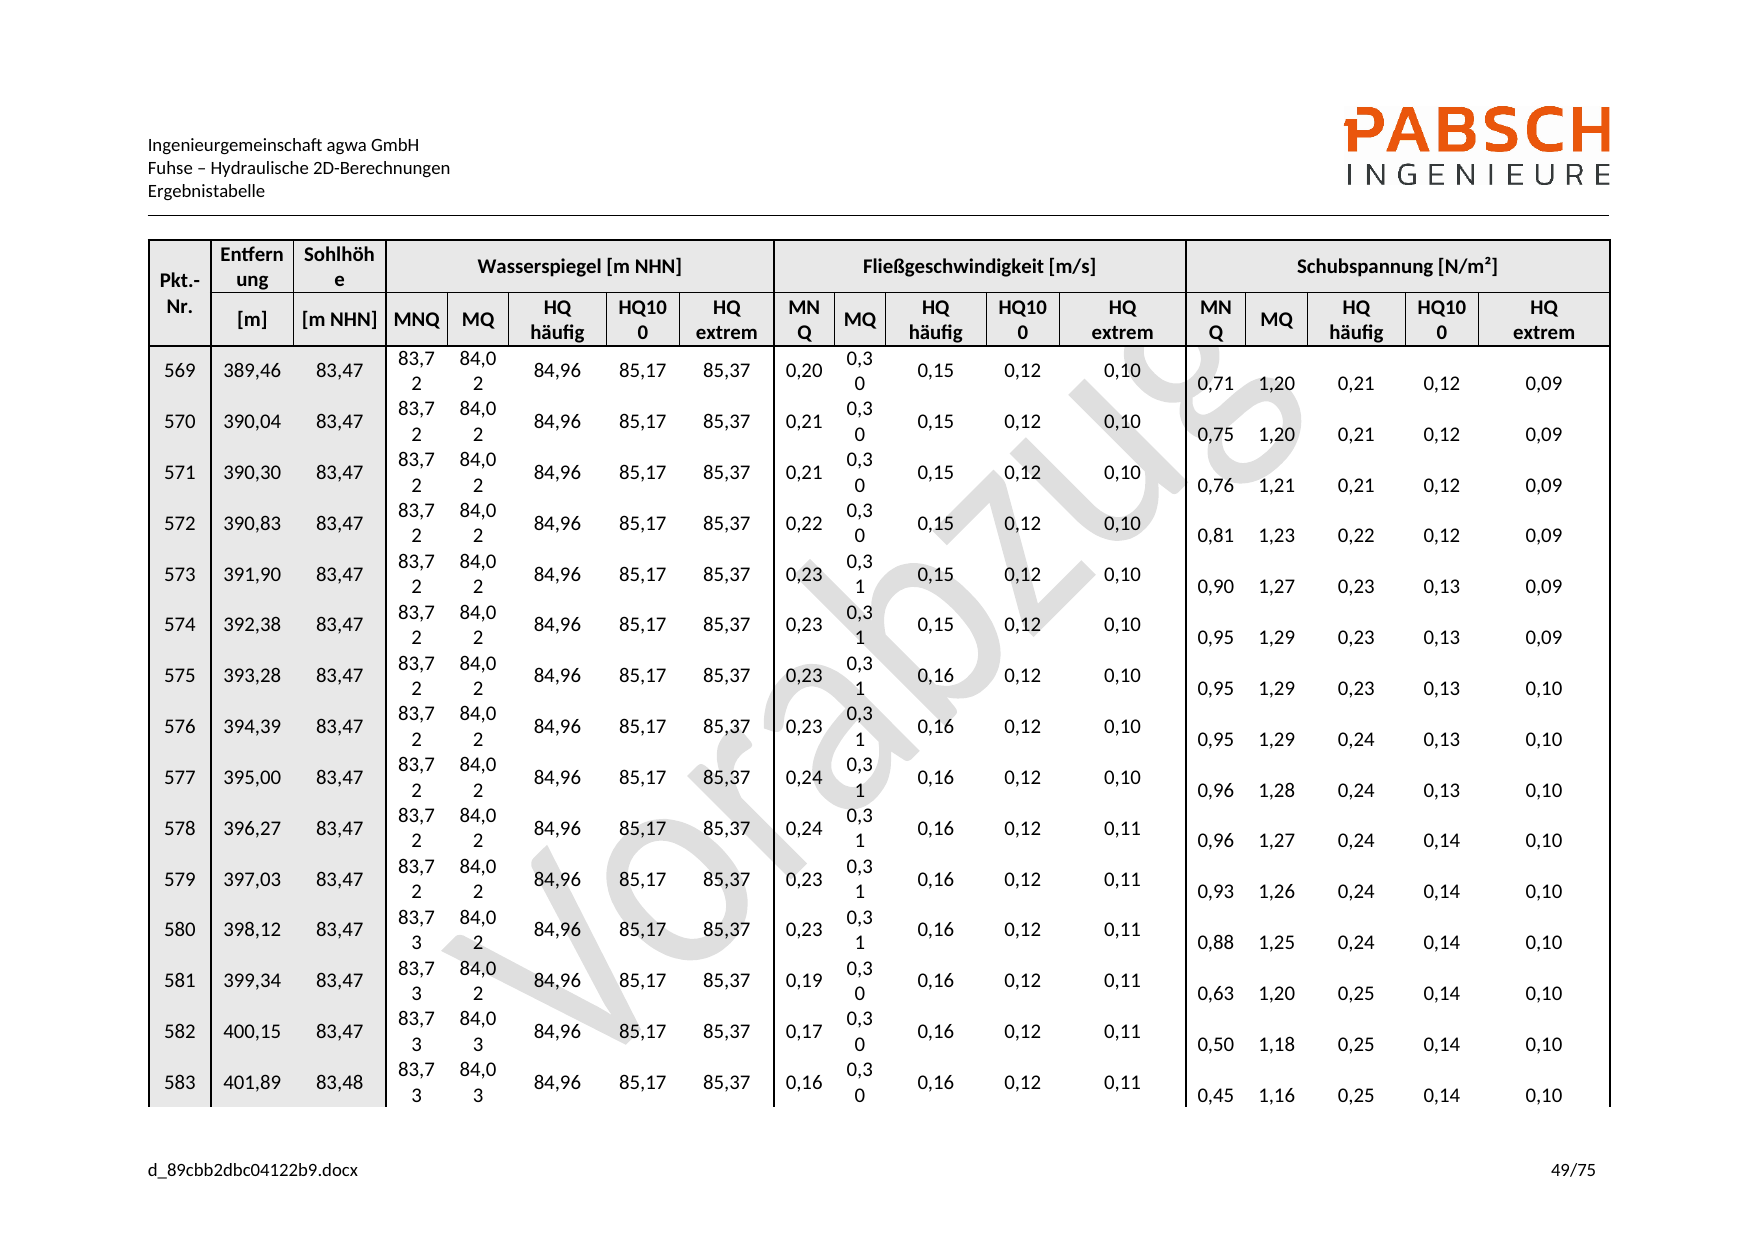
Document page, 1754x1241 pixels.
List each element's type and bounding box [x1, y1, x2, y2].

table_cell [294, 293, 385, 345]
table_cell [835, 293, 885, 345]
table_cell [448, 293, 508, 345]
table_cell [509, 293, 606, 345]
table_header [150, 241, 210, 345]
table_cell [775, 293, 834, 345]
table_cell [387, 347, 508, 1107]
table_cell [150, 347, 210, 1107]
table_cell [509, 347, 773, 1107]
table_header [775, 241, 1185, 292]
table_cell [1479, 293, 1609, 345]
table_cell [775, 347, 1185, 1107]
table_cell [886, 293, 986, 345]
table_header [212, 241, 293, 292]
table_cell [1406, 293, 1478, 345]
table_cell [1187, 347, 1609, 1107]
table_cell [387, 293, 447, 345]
picture [1343, 106, 1610, 185]
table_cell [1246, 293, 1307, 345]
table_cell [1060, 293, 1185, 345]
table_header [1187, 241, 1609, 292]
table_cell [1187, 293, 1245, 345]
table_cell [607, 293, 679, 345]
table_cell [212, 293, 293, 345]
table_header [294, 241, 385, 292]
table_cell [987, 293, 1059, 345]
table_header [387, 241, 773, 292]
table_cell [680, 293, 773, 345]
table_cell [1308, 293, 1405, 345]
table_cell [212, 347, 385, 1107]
